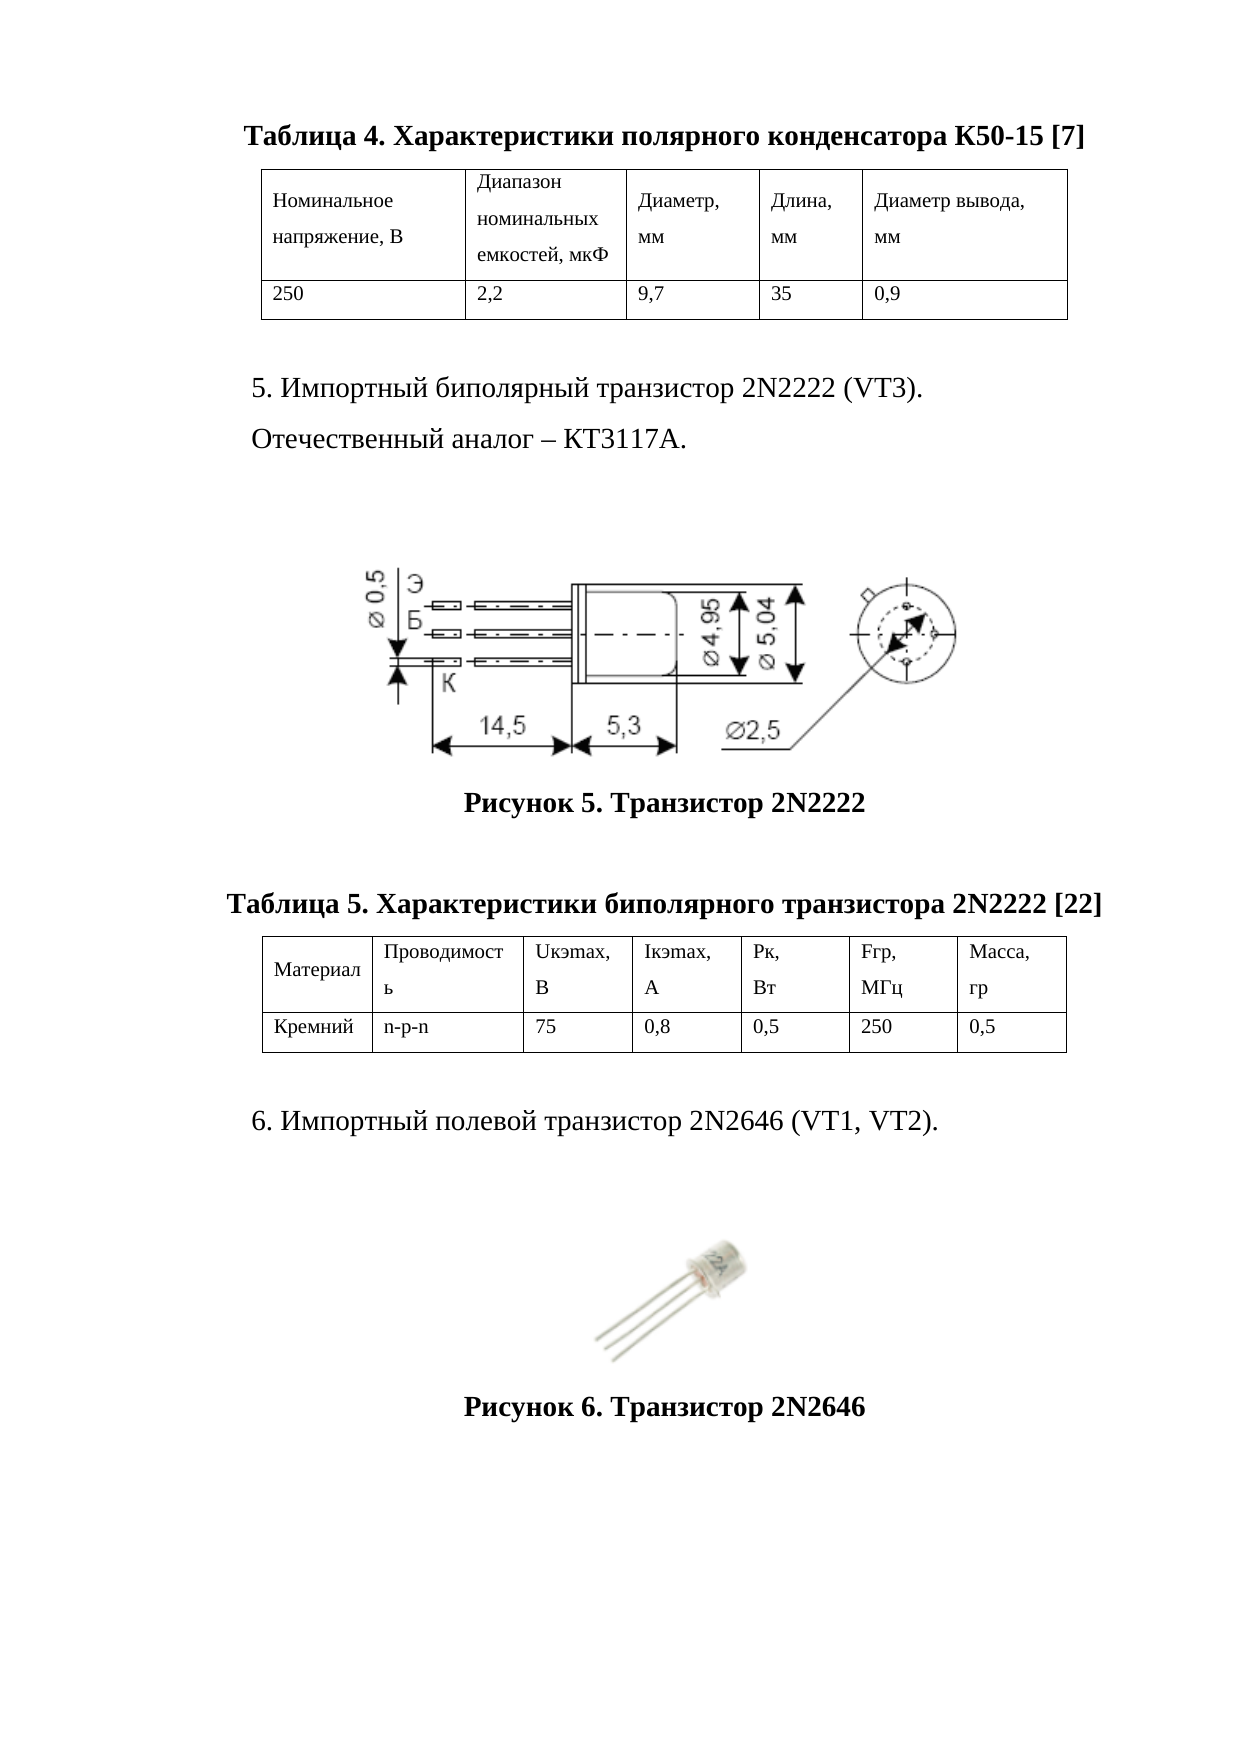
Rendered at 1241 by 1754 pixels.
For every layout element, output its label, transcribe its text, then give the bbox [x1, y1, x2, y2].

text Рисунок 5. Транзистор 2N2222 [177, 785, 1152, 819]
table_header Длина, мм [760, 170, 862, 280]
table_cell 0,5 [742, 1013, 849, 1052]
table_cell 35 [760, 281, 862, 319]
table_header Iкэmax, A [633, 937, 741, 1012]
text 5. Импортный биполярный транзистор 2N2222 (VT3). [177, 371, 1152, 404]
text Таблица 4. Характеристики полярного конденсатора К50-15 [7] [177, 118, 1152, 152]
table_cell 75 [524, 1013, 632, 1052]
table_cell 2,2 [466, 281, 626, 319]
table_cell 0,8 [633, 1013, 741, 1052]
text Отечественный аналог – КТ3117А. [177, 421, 1152, 454]
text Рисунок 6. Транзистор 2N2646 [177, 1389, 1152, 1423]
table_cell 9,7 [627, 281, 759, 319]
table_header Диапазон номинальных емкостей, мкФ [466, 170, 626, 280]
table_header Масса, гр [958, 937, 1066, 1012]
picture [357, 521, 972, 774]
table_cell n-p-n [373, 1013, 523, 1052]
table_cell 250 [262, 281, 465, 319]
table_header Номинальное напряжение, В [262, 170, 465, 280]
text 6. Импортный полевой транзистор 2N2646 (VT1, VT2). [177, 1103, 1152, 1137]
table_header Диаметр вывода, мм [863, 170, 1067, 280]
table_cell 250 [850, 1013, 957, 1052]
table_cell 0,5 [958, 1013, 1066, 1052]
text Таблица 5. Характеристики биполярного транзистора 2N2222 [22] [177, 886, 1152, 919]
table_header Fгр, МГц [850, 937, 957, 1012]
table_header Диаметр, мм [627, 170, 759, 280]
table_header Uкэmax, В [524, 937, 632, 1012]
picture [520, 1203, 809, 1378]
table_header Проводимость [373, 937, 523, 1012]
table_cell 0,9 [863, 281, 1067, 319]
table_cell Кремний [263, 1013, 372, 1052]
table_header Pк, Вт [742, 937, 849, 1012]
table_header Материал [263, 937, 372, 1012]
